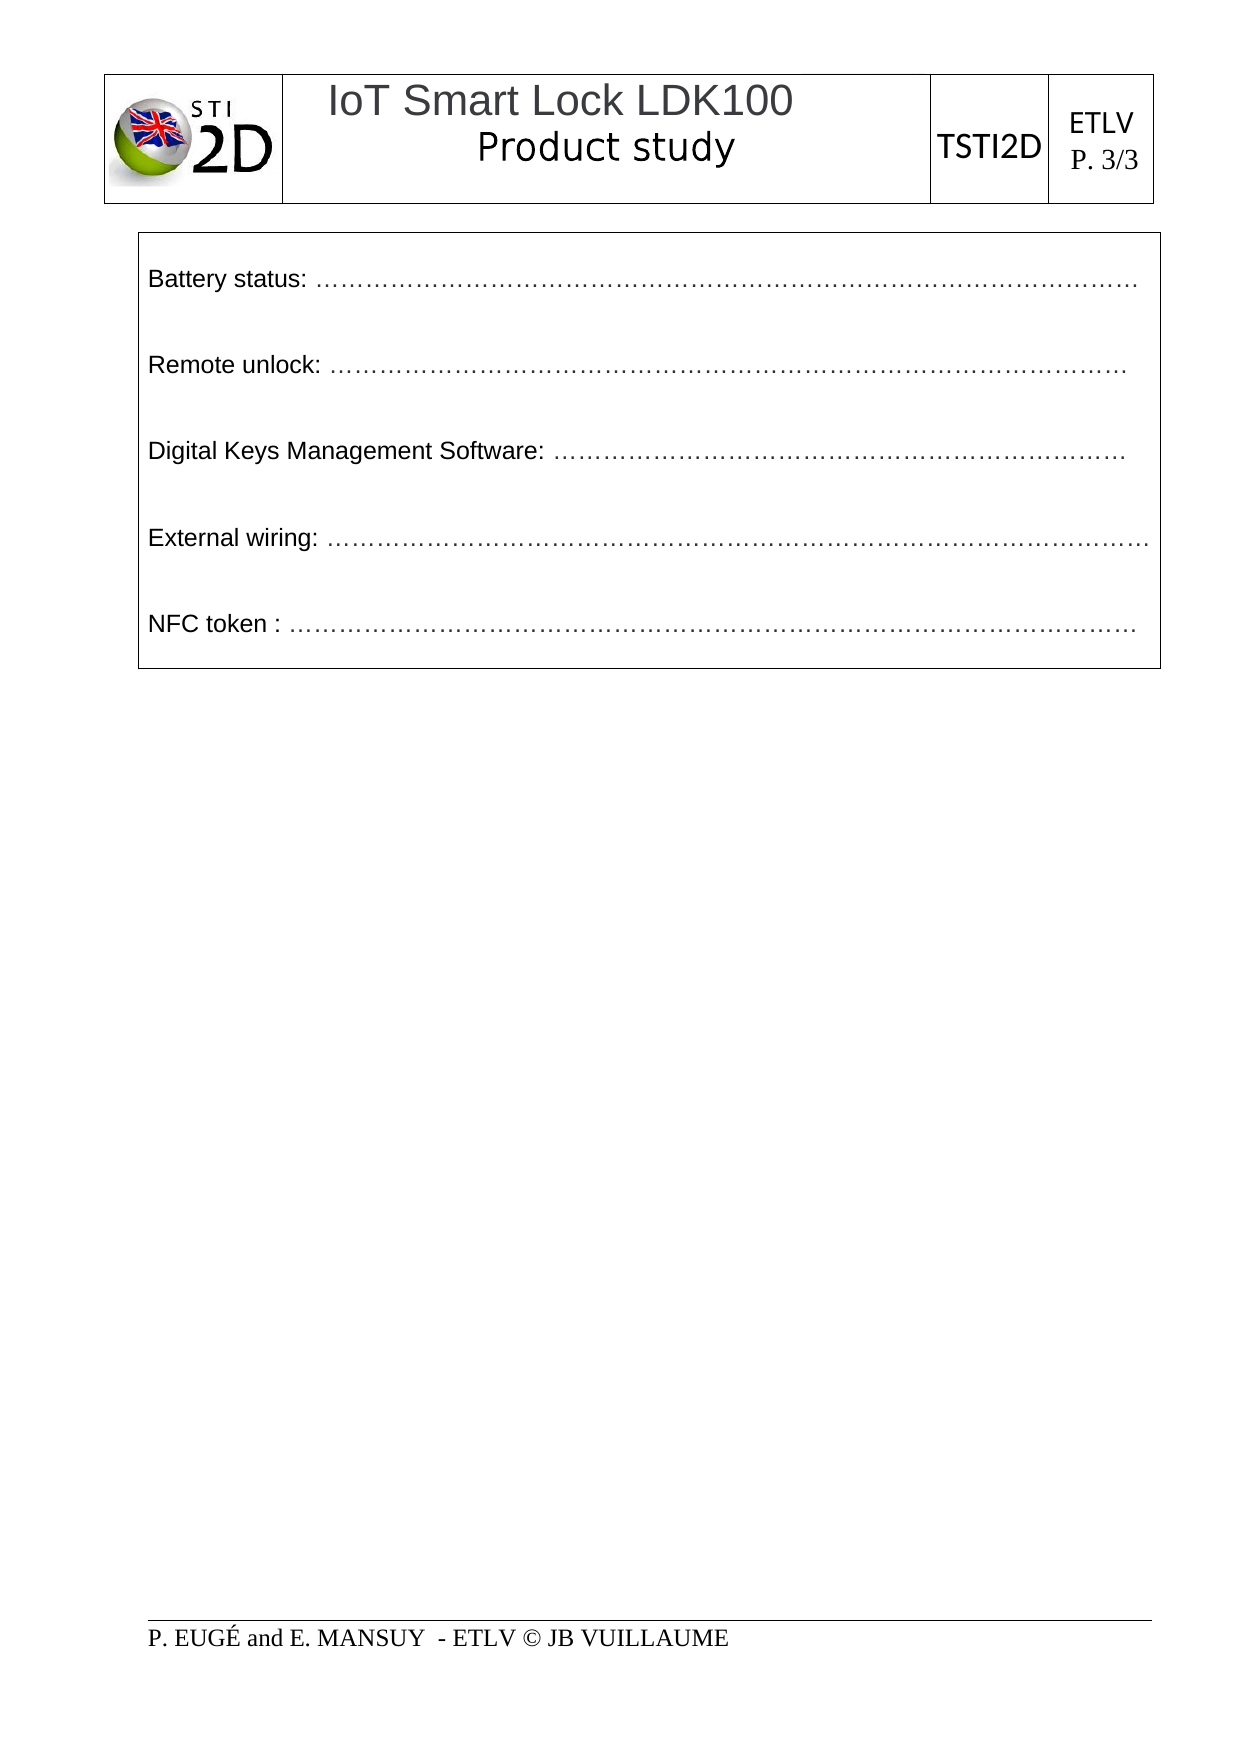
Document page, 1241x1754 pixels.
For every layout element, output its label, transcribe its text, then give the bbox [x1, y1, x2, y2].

text External wiring: ……………………………………………………………………………………… [148, 523, 1152, 551]
text Digital Keys Management Software: …………………………………………………………… [148, 436, 1152, 465]
text Remote unlock: …………………………………………………………………………………… [148, 350, 1152, 379]
text NFC token : ………………………………………………………………………………………… [148, 609, 1152, 638]
text Battery status: ……………………………………………………………………………………… [148, 264, 1152, 293]
picture [108, 91, 279, 187]
